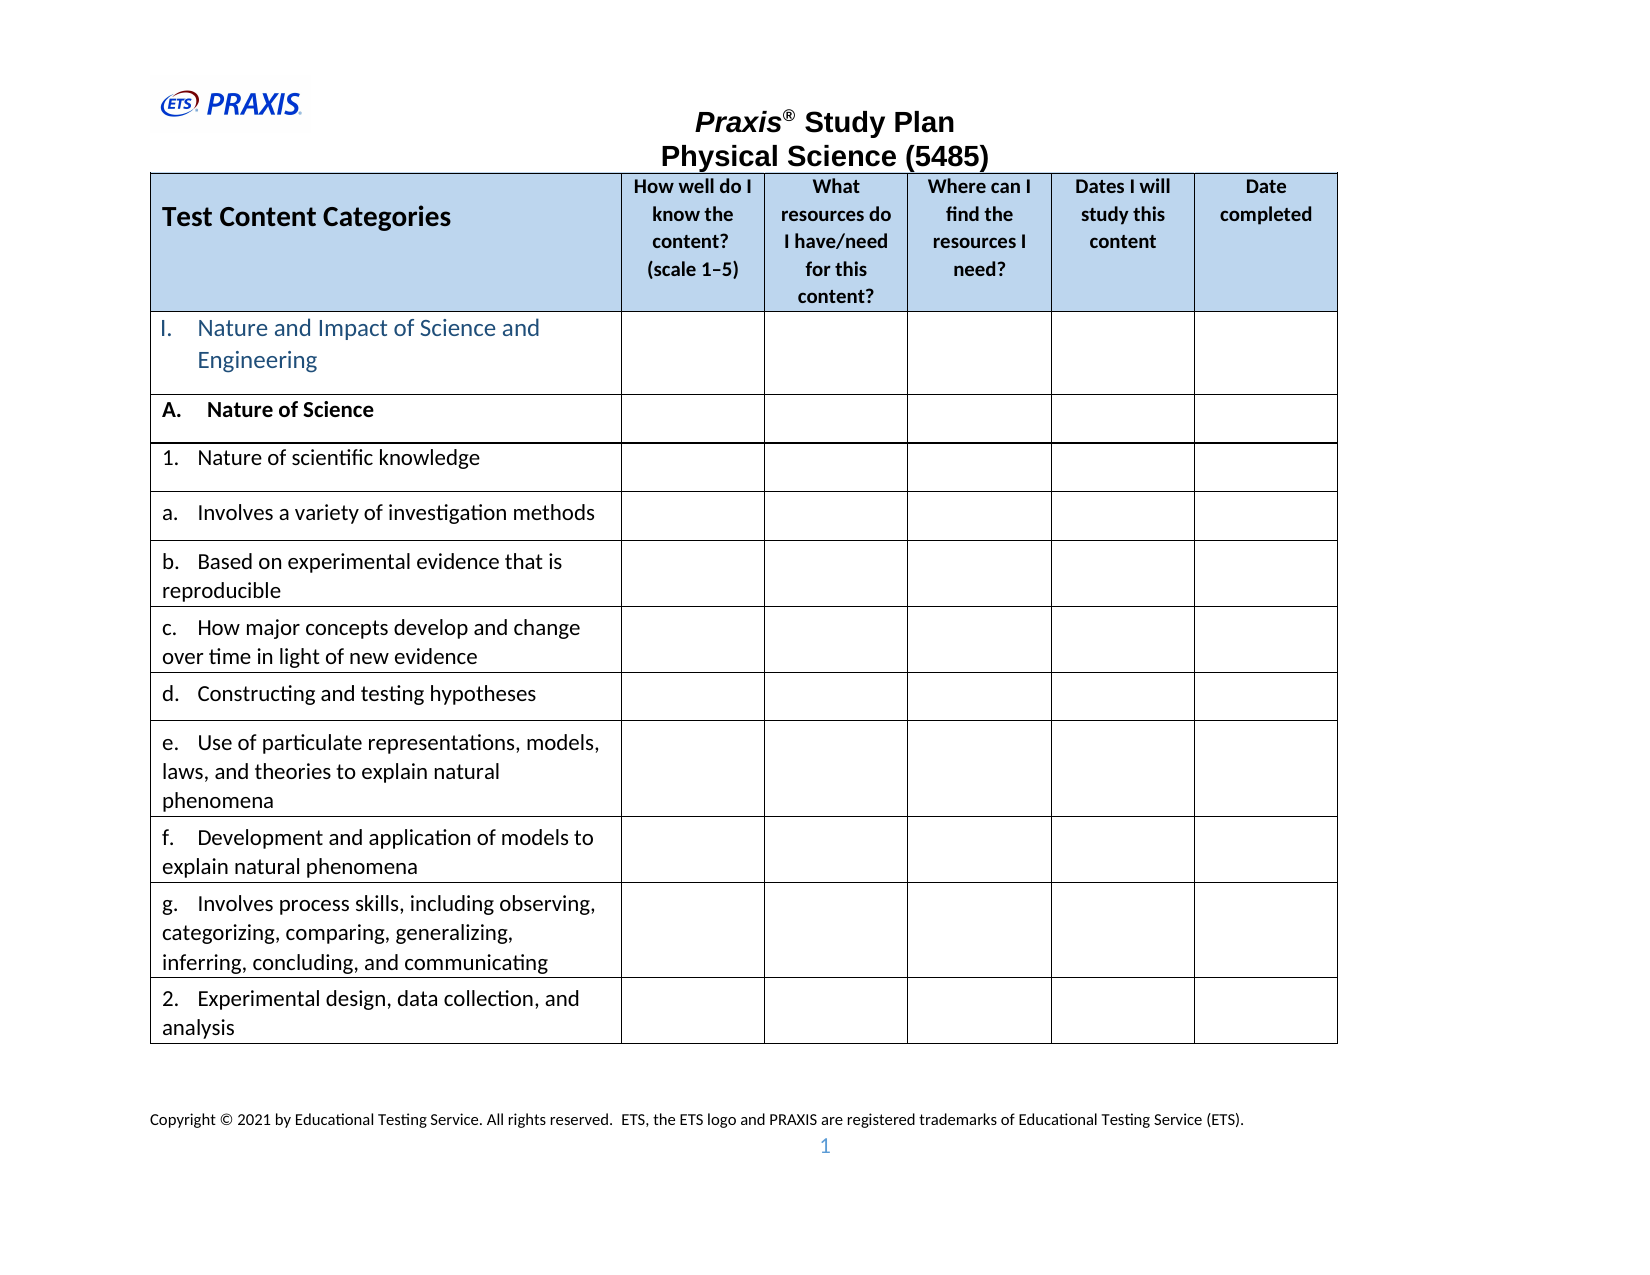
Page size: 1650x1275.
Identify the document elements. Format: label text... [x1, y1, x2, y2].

table_cell b. Based on experimental evidence that is reproducible [151, 541, 621, 606]
table_cell [622, 541, 764, 606]
table_cell [1052, 978, 1194, 1043]
table_cell [908, 492, 1051, 540]
table_cell [1052, 444, 1194, 491]
table_cell Nature of Science [151, 395, 621, 442]
table_cell [765, 817, 907, 882]
table_cell [622, 721, 764, 816]
table_cell [1052, 817, 1194, 882]
table_cell 1. Nature of scientific knowledge [151, 444, 621, 491]
table_cell [1195, 444, 1337, 491]
picture [150, 75, 311, 133]
table_cell [908, 721, 1051, 816]
table_cell [908, 817, 1051, 882]
table_cell [1052, 492, 1194, 540]
table_cell [1052, 721, 1194, 816]
table_cell [765, 883, 907, 977]
table_cell [1195, 395, 1337, 442]
table_cell [622, 978, 764, 1043]
table_cell [1195, 607, 1337, 672]
table_cell [908, 395, 1051, 442]
table_cell [622, 673, 764, 720]
table_cell [1195, 492, 1337, 540]
table_cell [1052, 395, 1194, 442]
table_header Dates I will study this content [1052, 174, 1194, 311]
table_cell [622, 312, 764, 394]
table_cell [1052, 607, 1194, 672]
table_cell g. Involves process skills, including observing, categorizing, comparing, generalizing, inferring, concluding, and communicating [151, 883, 621, 977]
table_cell e. Use of particulate representations, models, laws, and theories to explain natural phenomena [151, 721, 621, 816]
table_cell [1195, 541, 1337, 606]
table_cell [1195, 721, 1337, 816]
table_cell [908, 312, 1051, 394]
table_cell [908, 673, 1051, 720]
table_cell [765, 395, 907, 442]
table_cell [765, 607, 907, 672]
table_cell [1052, 883, 1194, 977]
table_cell [765, 673, 907, 720]
table_cell [1195, 978, 1337, 1043]
table_header What resources do I have/need for this content? [765, 174, 907, 311]
table_cell f. Development and application of models to explain natural phenomena [151, 817, 621, 882]
table_cell [622, 607, 764, 672]
table_cell [622, 444, 764, 491]
table_cell Nature and Impact of Science and Engineering [151, 312, 621, 394]
table_cell a. Involves a variety of investigation methods [151, 492, 621, 540]
table_cell [622, 395, 764, 442]
table_cell [622, 817, 764, 882]
table_cell [1195, 312, 1337, 394]
table_cell [622, 492, 764, 540]
table_cell [908, 607, 1051, 672]
table_cell d. Constructing and testing hypotheses [151, 673, 621, 720]
table_header Date completed [1195, 174, 1337, 311]
table_cell [1195, 673, 1337, 720]
table_cell [908, 883, 1051, 977]
table_cell [1195, 883, 1337, 977]
table_cell 2. Experimental design, data collection, and analysis [151, 978, 621, 1043]
table_cell [765, 492, 907, 540]
table_header Test Content Categories [151, 174, 621, 311]
table_header Where can I find the resources I need? [908, 174, 1051, 311]
table_cell [908, 978, 1051, 1043]
table_cell [765, 541, 907, 606]
table_cell [765, 312, 907, 394]
table_cell [765, 978, 907, 1043]
table_cell [765, 444, 907, 491]
table_cell [1052, 312, 1194, 394]
table_cell c. How major concepts develop and change over time in light of new evidence [151, 607, 621, 672]
table_cell [1052, 541, 1194, 606]
table_cell [908, 541, 1051, 606]
table_cell [765, 721, 907, 816]
table_cell [908, 444, 1051, 491]
table_header How well do I know the content? (scale 1–5) [622, 174, 764, 311]
table_cell [1195, 817, 1337, 882]
table_cell [1052, 673, 1194, 720]
table_cell [622, 883, 764, 977]
